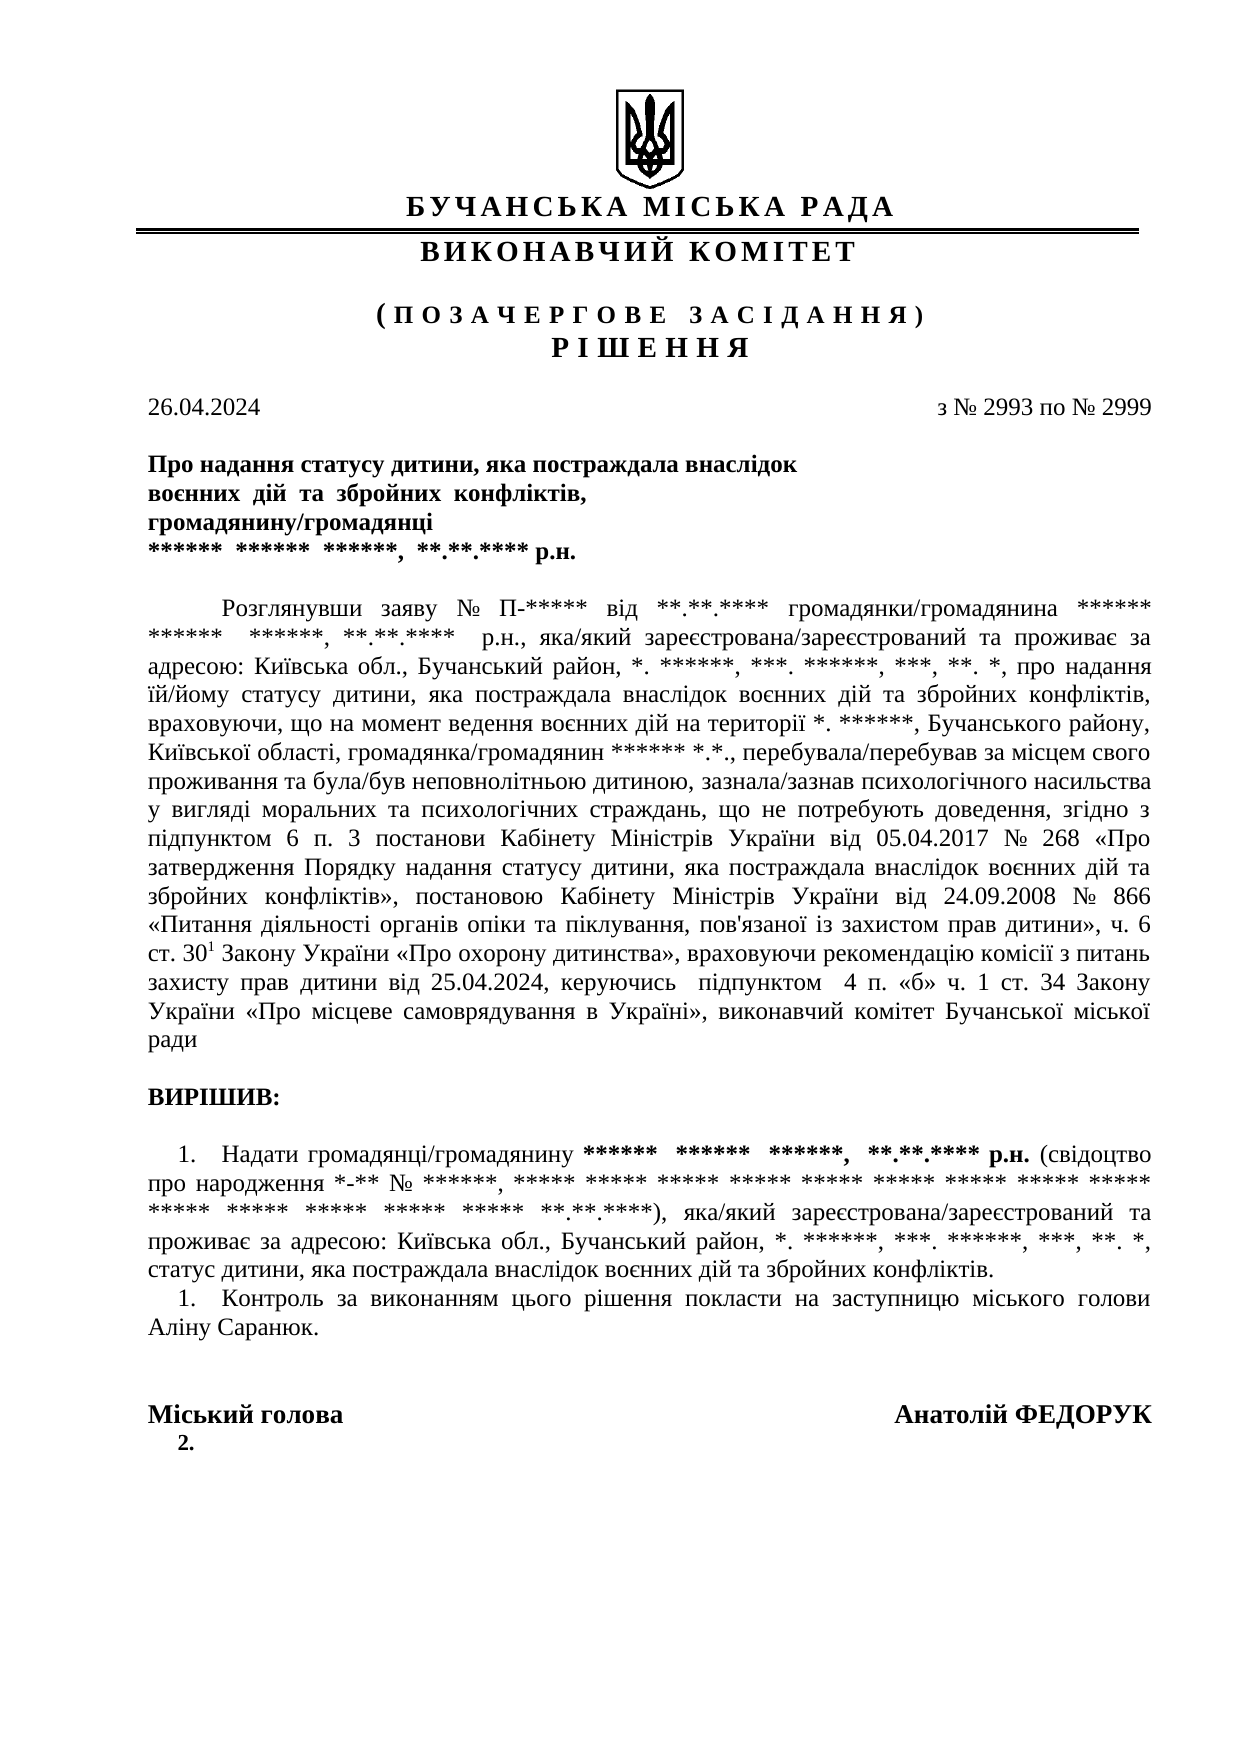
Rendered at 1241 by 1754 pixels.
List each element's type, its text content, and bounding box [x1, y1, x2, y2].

list Контроль за виконанням цього рішення покласти на заступницю міського голови Аліну Саранюк. [148, 1283, 1152, 1341]
text Розглянувши заяву № П-***** від **.**.**** громадянки/громадянина ****** ****** ******, **.**.**** р.н., яка/який зареєстрована/зареєстрований та проживає за адресою: Київська обл., Бучанський район, *. ******, ***. ******, ***, **. *, про надання їй/йому статусу дитини, яка постраждала внаслідок воєнних дій та збройних конфліктів, враховуючи, що на момент ведення воєнних дій на території *. ******, Бучанського району, Київської області, громадянка/громадянин ****** *.*., перебувала/перебував за місцем свого проживання та була/був неповнолітньою дитиною, зазнала/зазнав психологічного насильства у вигляді моральних та психологічних страждань, що не потребують доведення, згідно з підпунктом 6 п. 3 постанови Кабінету Міністрів України від 05.04.2017 № 268 «Про затвердження Порядку надання статусу дитини, яка постраждала внаслідок воєнних дій та збройних конфліктів», постановою Кабінету Міністрів України від 24.09.2008 № 866 «Питання діяльності органів опіки та піклування, пов'язаної із захистом прав дитини», ч. 6 ст. 301 Закону України «Про охорону дитинства», враховуючи рекомендацію комісії з питань захисту прав дитини від 25.04.2024, керуючись підпунктом 4 п. «б» ч. 1 ст. 34 Закону України «Про місцеве самоврядування в Україні», виконавчий комітет Бучанської міської ради [148, 593, 1152, 1053]
text (ПОЗАЧЕРГОВЕ ЗАСІДАННЯ) [148, 296, 1152, 330]
table_header з № 2993 по № 2999 [650, 392, 1163, 421]
text ****** ****** ******, **.**.**** р.н. [148, 536, 812, 564]
text РІШЕННЯ [148, 330, 1152, 363]
table_header Анатолій ФЕДОРУК [650, 1398, 1163, 1429]
picture [614, 88, 685, 189]
text Про надання статусу дитини, яка постраждала внаслідок воєнних дій та збройних конфліктів, громадянину/громадянці [148, 449, 812, 536]
table_header Міський голова [136, 1398, 649, 1429]
text ВИРІШИВ: [148, 1082, 1152, 1111]
table_header 26.04.2024 [136, 392, 649, 421]
text БУЧАНСЬКА МІСЬКА РАДА [148, 189, 1152, 223]
table_header ВИКОНАВЧИЙ КОМІТЕТ [136, 234, 1139, 296]
list Надати громадянці/громадянину ****** ****** ******, **.**.**** р.н. (свідоцтво про народження *-** № ******, ***** ***** ***** ***** ***** ***** ***** ***** ***** ***** ***** ***** ***** ***** **.**.****), яка/який зареєстрована/зареєстрований та проживає за адресою: Київська обл., Бучанський район, *. ******, ***. ******, ***, **. *, статус дитини, яка постраждала внаслідок воєнних дій та збройних конфліктів. [148, 1139, 1152, 1283]
